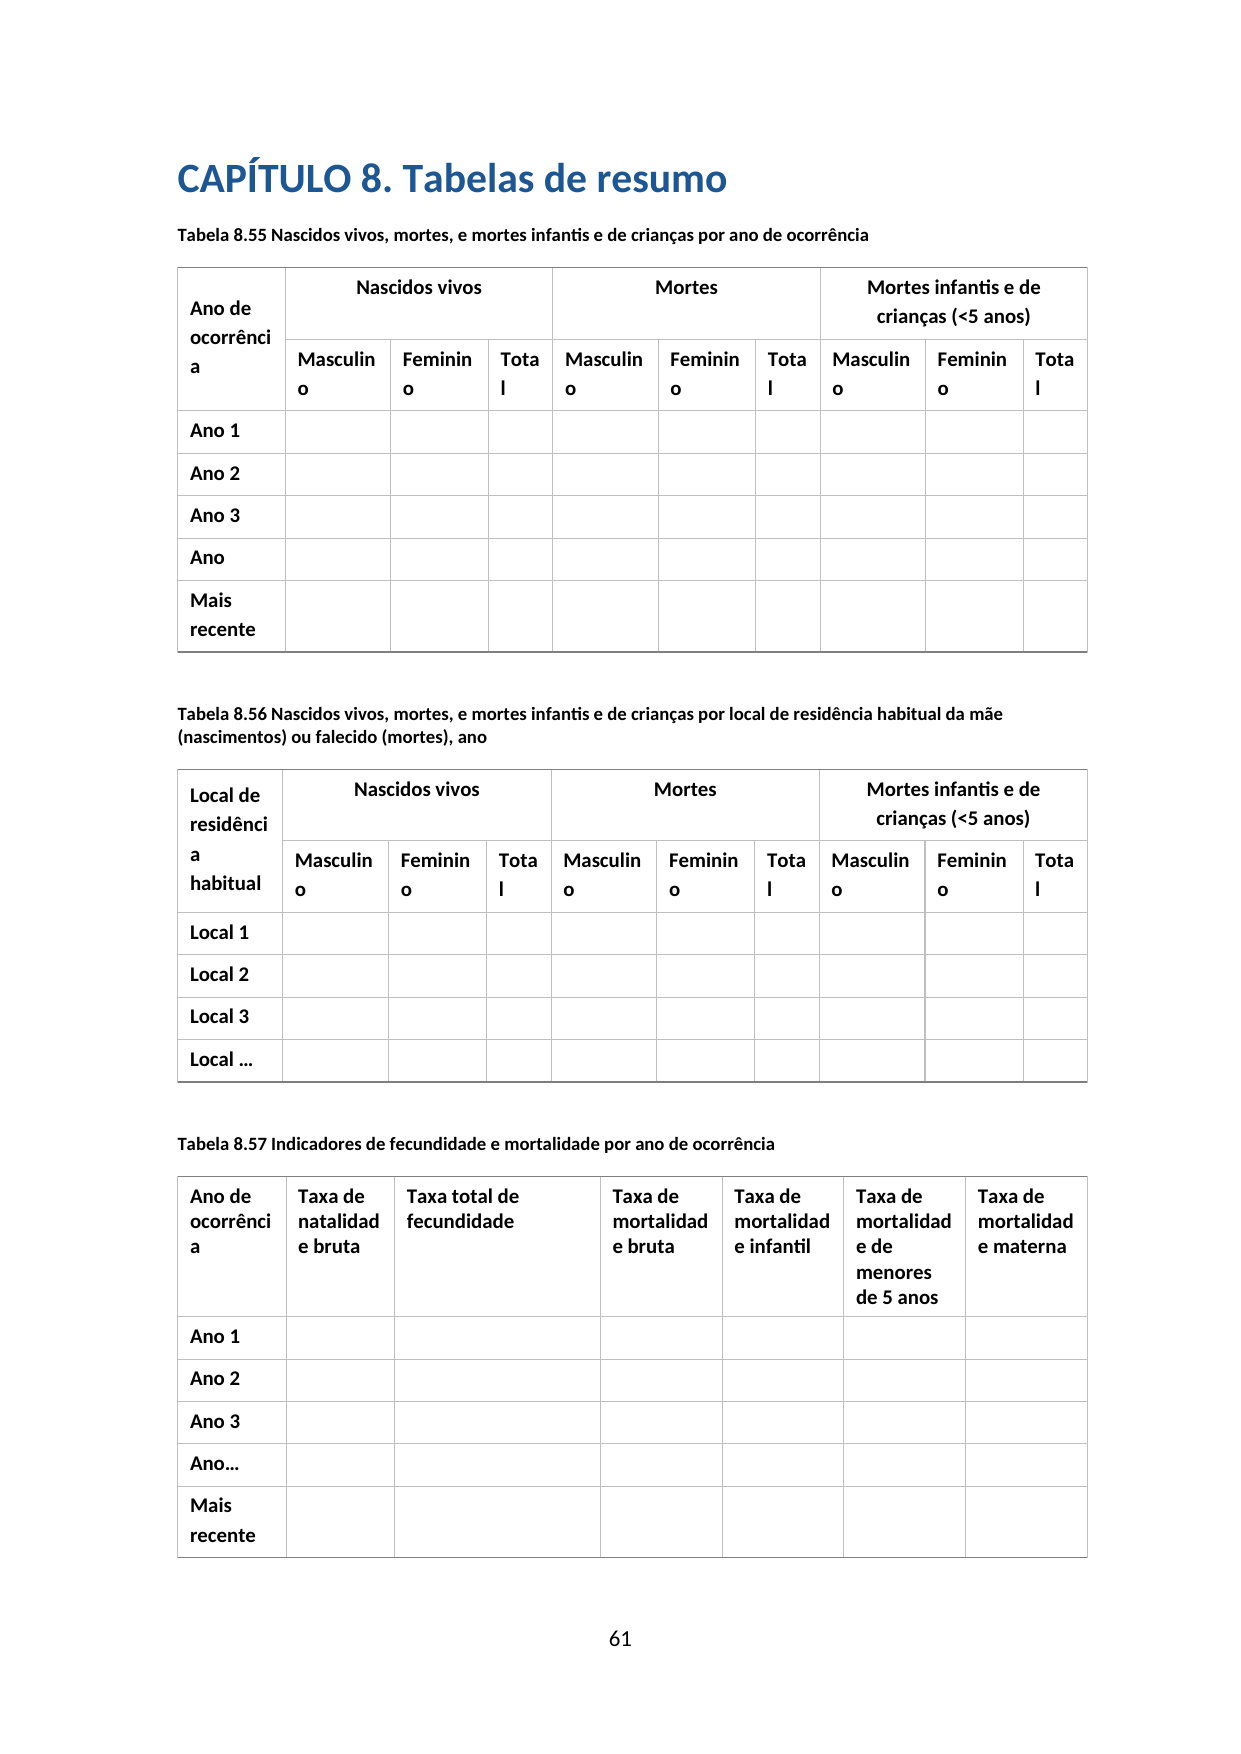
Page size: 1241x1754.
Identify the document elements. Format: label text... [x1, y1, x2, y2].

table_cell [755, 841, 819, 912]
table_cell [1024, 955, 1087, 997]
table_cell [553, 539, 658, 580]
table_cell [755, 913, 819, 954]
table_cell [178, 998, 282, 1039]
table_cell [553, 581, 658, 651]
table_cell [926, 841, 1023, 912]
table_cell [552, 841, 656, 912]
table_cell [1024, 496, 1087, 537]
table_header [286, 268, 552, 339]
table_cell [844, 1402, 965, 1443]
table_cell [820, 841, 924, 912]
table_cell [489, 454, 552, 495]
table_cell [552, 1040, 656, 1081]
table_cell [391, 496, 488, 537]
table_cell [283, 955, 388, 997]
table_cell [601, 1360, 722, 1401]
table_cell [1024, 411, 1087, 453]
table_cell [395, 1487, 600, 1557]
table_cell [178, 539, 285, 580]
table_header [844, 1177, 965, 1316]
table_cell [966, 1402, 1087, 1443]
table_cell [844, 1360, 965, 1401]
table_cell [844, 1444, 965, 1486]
subtitle CAPÍTULO 8. Tabelas de resumo [177, 152, 1063, 203]
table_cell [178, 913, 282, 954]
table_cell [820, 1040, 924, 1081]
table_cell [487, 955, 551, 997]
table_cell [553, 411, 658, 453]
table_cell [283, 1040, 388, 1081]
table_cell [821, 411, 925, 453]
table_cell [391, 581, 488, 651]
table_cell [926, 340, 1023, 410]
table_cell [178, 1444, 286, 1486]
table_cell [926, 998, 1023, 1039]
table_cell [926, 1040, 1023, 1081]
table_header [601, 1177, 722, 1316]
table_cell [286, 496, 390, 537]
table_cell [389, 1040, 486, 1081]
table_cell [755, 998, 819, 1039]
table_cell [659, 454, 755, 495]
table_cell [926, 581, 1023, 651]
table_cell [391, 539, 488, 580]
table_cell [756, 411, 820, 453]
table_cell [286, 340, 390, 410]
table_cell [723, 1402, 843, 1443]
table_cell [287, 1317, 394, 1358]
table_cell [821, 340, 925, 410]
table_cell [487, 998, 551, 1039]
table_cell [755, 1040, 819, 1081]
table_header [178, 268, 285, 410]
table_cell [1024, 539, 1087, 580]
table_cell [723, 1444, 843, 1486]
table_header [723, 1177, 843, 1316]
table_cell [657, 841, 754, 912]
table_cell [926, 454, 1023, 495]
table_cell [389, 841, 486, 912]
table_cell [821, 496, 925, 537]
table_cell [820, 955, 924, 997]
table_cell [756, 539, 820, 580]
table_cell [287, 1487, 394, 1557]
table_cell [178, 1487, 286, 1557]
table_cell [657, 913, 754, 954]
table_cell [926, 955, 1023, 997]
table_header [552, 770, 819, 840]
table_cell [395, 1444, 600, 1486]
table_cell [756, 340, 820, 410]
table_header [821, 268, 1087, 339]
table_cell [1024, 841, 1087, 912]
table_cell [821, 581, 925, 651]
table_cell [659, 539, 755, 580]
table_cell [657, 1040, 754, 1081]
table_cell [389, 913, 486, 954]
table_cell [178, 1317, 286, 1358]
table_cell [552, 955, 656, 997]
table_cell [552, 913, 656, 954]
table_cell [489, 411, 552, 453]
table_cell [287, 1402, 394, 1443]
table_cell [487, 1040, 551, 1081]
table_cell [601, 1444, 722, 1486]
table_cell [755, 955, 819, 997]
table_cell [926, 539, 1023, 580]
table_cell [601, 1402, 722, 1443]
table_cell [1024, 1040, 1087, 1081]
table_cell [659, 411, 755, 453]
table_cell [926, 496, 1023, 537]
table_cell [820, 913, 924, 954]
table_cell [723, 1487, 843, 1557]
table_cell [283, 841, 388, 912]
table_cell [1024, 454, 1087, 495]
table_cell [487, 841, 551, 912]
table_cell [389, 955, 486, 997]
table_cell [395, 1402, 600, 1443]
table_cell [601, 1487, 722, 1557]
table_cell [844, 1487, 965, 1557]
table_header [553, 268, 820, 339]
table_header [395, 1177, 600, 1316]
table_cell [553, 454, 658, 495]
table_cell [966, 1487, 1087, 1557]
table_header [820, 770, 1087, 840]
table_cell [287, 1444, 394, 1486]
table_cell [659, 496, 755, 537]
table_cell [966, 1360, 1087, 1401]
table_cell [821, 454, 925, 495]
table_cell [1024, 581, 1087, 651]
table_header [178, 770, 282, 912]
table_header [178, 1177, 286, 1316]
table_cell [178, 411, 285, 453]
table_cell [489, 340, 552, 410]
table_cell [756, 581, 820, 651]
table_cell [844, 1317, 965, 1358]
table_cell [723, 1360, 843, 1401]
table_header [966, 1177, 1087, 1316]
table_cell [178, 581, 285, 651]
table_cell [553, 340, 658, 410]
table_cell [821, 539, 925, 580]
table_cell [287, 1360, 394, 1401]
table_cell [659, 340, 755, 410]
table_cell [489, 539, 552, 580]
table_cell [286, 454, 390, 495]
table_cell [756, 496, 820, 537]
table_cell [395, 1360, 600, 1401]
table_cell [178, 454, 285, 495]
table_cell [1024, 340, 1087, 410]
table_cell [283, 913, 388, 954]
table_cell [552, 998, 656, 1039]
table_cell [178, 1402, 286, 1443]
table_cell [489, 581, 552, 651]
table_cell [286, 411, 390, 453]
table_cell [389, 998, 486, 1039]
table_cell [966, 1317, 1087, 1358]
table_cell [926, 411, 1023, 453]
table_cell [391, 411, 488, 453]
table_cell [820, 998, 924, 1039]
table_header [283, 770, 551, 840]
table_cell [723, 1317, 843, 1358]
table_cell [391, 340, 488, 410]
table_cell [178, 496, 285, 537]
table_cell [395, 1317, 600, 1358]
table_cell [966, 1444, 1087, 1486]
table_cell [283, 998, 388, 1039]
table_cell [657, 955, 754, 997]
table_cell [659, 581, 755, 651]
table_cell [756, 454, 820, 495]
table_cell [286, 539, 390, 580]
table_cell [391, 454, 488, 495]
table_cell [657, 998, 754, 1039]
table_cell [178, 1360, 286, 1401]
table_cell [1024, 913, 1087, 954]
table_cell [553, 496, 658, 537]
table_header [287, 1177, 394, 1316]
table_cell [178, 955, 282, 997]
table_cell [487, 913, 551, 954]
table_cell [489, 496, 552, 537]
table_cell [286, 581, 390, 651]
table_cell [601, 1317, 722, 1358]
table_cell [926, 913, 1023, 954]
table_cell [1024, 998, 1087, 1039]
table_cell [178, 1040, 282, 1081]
